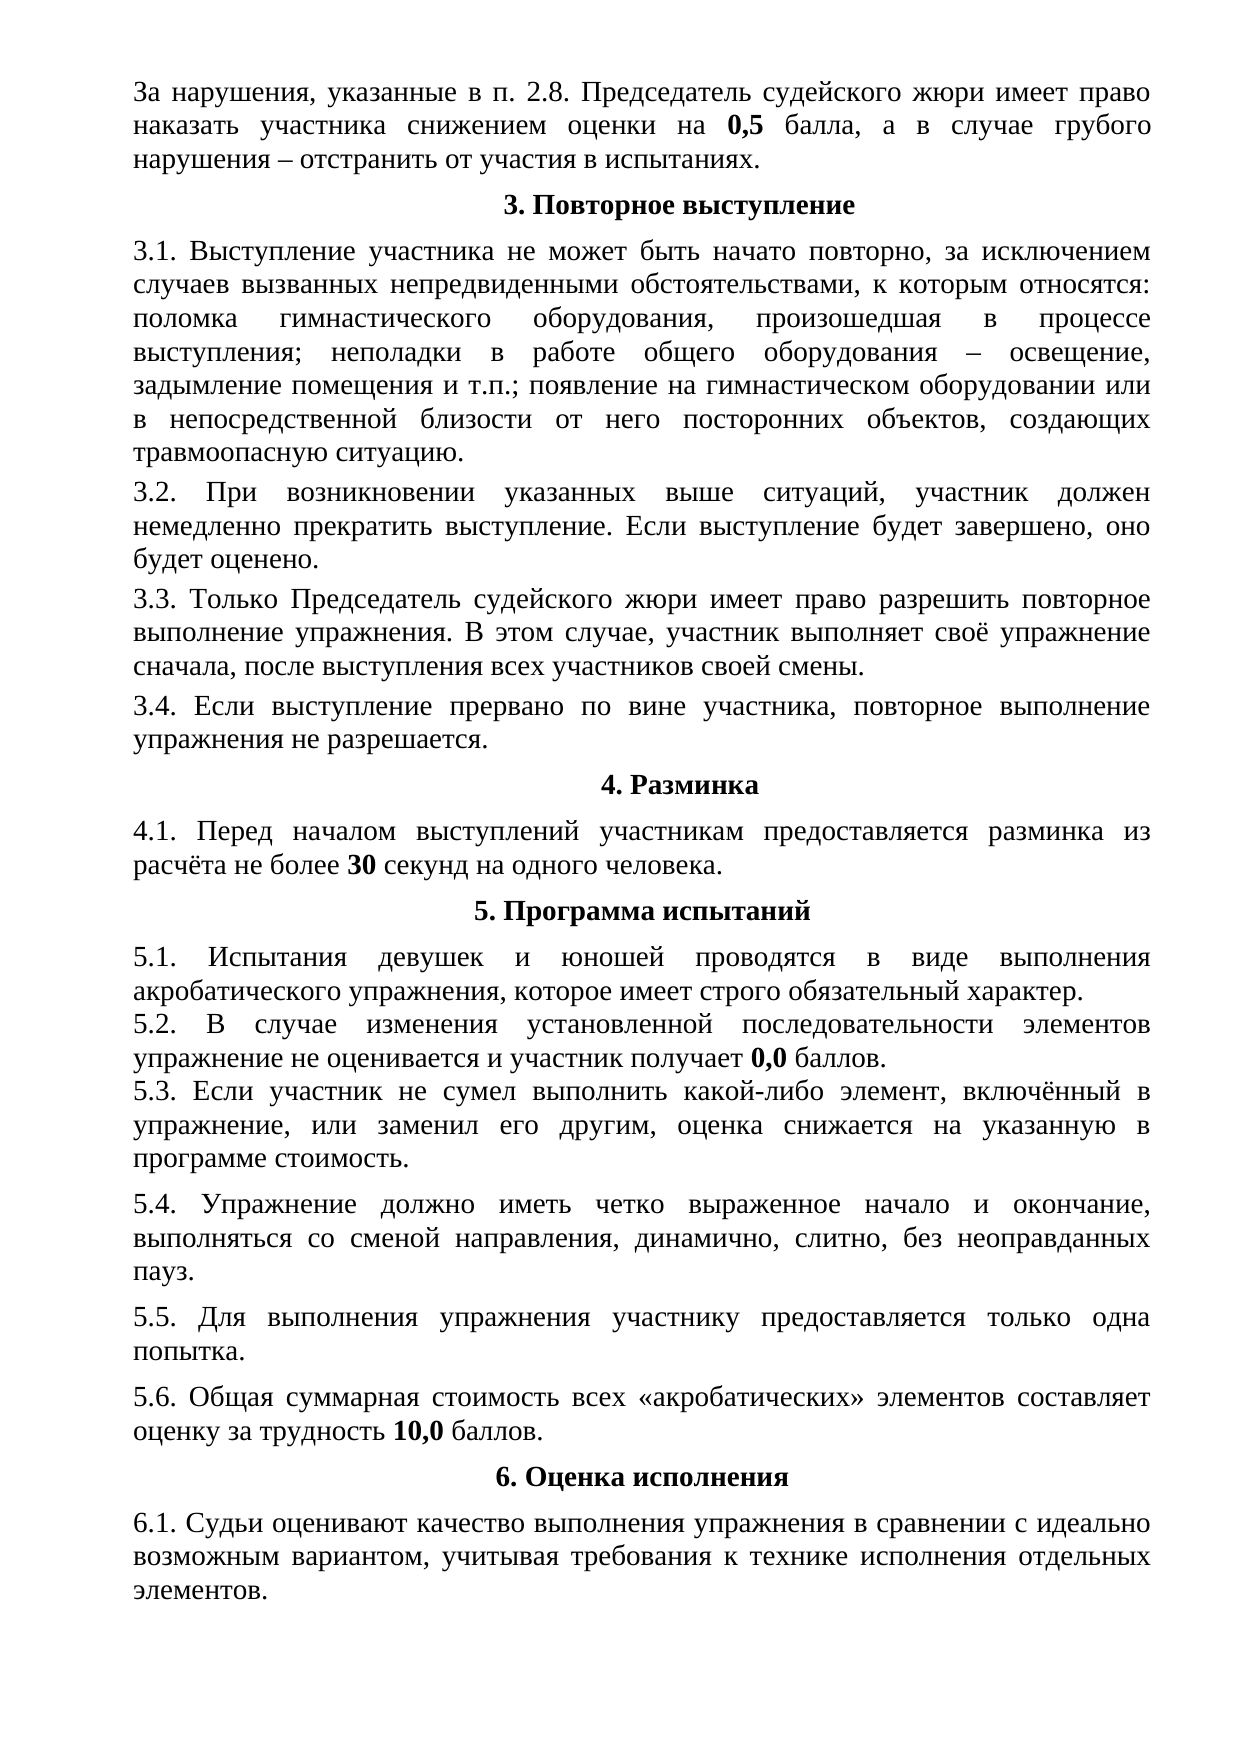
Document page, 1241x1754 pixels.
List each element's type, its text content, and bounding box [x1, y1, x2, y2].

text 5. Программа испытаний [133, 893, 1152, 927]
text 4. Разминка [133, 767, 1152, 801]
text 3.4. Если выступление прервано по вине участника, повторное выполнение упражнения не разрешается. [133, 688, 1152, 755]
list 5.5. Для выполнения упражнения участнику предоставляется только одна попытка. [133, 1299, 1152, 1367]
text 4.1. Перед началом выступлений участникам предоставляется разминка из расчёта не более 30 секунд на одного человека. [133, 813, 1152, 881]
text 3.2. При возникновении указанных выше ситуаций, участник должен немедленно прекратить выступление. Если выступление будет завершено, оно будет оценено. [133, 474, 1152, 575]
text 3. Повторное выступление [133, 187, 1152, 221]
text За нарушения, указанные в п. 2.8. Председатель судейского жюри имеет право наказать участника снижением оценки на 0,5 балла, а в случае грубого нарушения – отстранить от участия в испытаниях. [133, 74, 1152, 174]
text 5.2. В случае изменения установленной последовательности элементов упражнение не оценивается и участник получает 0,0 баллов. [133, 1006, 1152, 1073]
text 5.1. Испытания девушек и юношей проводятся в виде выполнения акробатического упражнения, которое имеет строго обязательный характер. [133, 939, 1152, 1006]
list 6. Оценка исполнения [133, 1459, 1152, 1492]
text 6.1. Судьи оценивают качество выполнения упражнения в сравнении с идеально возможным вариантом, учитывая требования к технике исполнения отдельных элементов. [133, 1505, 1152, 1605]
text 3.3. Только Председатель судейского жюри имеет право разрешить повторное выполнение упражнения. В этом случае, участник выполняет своё упражнение сначала, после выступления всех участников своей смены. [133, 581, 1152, 682]
list 5.4. Упражнение должно иметь четко выраженное начало и окончание, выполняться со сменой направления, динамично, слитно, без неоправданных пауз. [133, 1186, 1152, 1287]
text 3.1. Выступление участника не может быть начато повторно, за исключением случаев вызванных непредвиденными обстоятельствами, к которым относятся: поломка гимнастического оборудования, произошедшая в процессе выступления; неполадки в работе общего оборудования – освещение, задымление помещения и т.п.; появление на гимнастическом оборудовании или в непосредственной близости от него посторонних объектов, создающих травмоопасную ситуацию. [133, 233, 1152, 468]
list 5.3. Если участник не сумел выполнить какой-либо элемент, включённый в упражнение, или заменил его другим, оценка снижается на указанную в программе стоимость. [133, 1073, 1152, 1174]
list 5.6. Общая суммарная стоимость всех «акробатических» элементов составляет оценку за трудность 10,0 баллов. [133, 1379, 1152, 1446]
